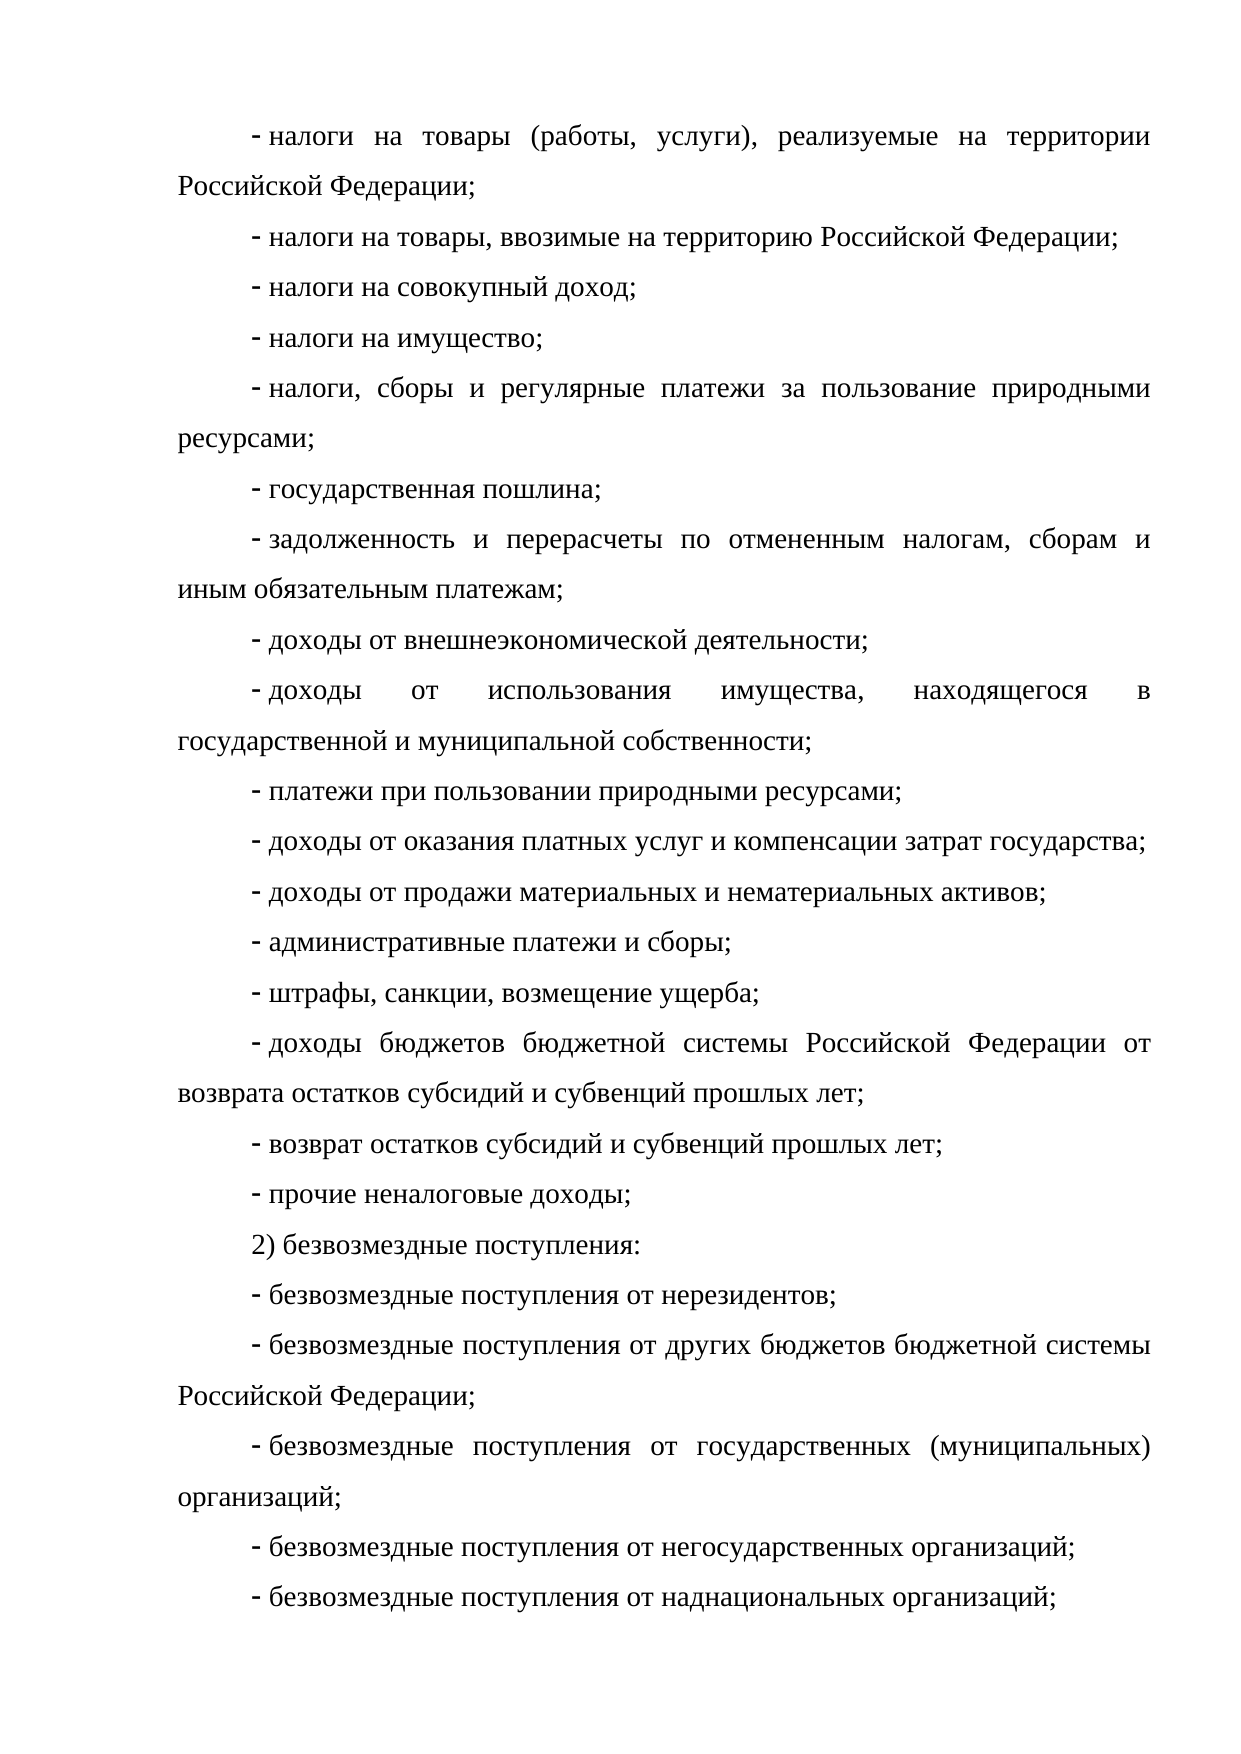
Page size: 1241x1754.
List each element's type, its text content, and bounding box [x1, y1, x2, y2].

list административные платежи и сборы; [177, 924, 1152, 958]
list безвозмездные поступления от других бюджетов бюджетной системы Российской Федерации; [177, 1327, 1152, 1411]
list прочие неналоговые доходы; [177, 1176, 1152, 1210]
list налоги на совокупный доход; [177, 269, 1152, 303]
list доходы от внешнеэкономической деятельности; [177, 622, 1152, 656]
list возврат остатков субсидий и субвенций прошлых лет; [177, 1126, 1152, 1159]
list налоги на имущество; [177, 320, 1152, 353]
list платежи при пользовании природными ресурсами; [177, 773, 1152, 807]
list государственная пошлина; [177, 471, 1152, 504]
list доходы от оказания платных услуг и компенсации затрат государства; [177, 823, 1152, 857]
list доходы бюджетов бюджетной системы Российской Федерации от возврата остатков субсидий и субвенций прошлых лет; [177, 1025, 1152, 1109]
text 2) безвозмездные поступления: [177, 1227, 1152, 1260]
list безвозмездные поступления от наднациональных организаций; [177, 1579, 1152, 1613]
list доходы от продажи материальных и нематериальных активов; [177, 874, 1152, 908]
list налоги на товары (работы, услуги), реализуемые на территории Российской Федерации; [177, 118, 1152, 202]
list налоги, сборы и регулярные платежи за пользование природными ресурсами; [177, 370, 1152, 454]
list безвозмездные поступления от нерезидентов; [177, 1277, 1152, 1311]
list задолженность и перерасчеты по отмененным налогам, сборам и иным обязательным платежам; [177, 521, 1152, 605]
list безвозмездные поступления от государственных (муниципальных) организаций; [177, 1428, 1152, 1512]
list доходы от использования имущества, находящегося в государственной и муниципальной собственности; [177, 672, 1152, 756]
list налоги на товары, ввозимые на территорию Российской Федерации; [177, 219, 1152, 252]
list штрафы, санкции, возмещение ущерба; [177, 975, 1152, 1008]
list безвозмездные поступления от негосударственных организаций; [177, 1529, 1152, 1563]
